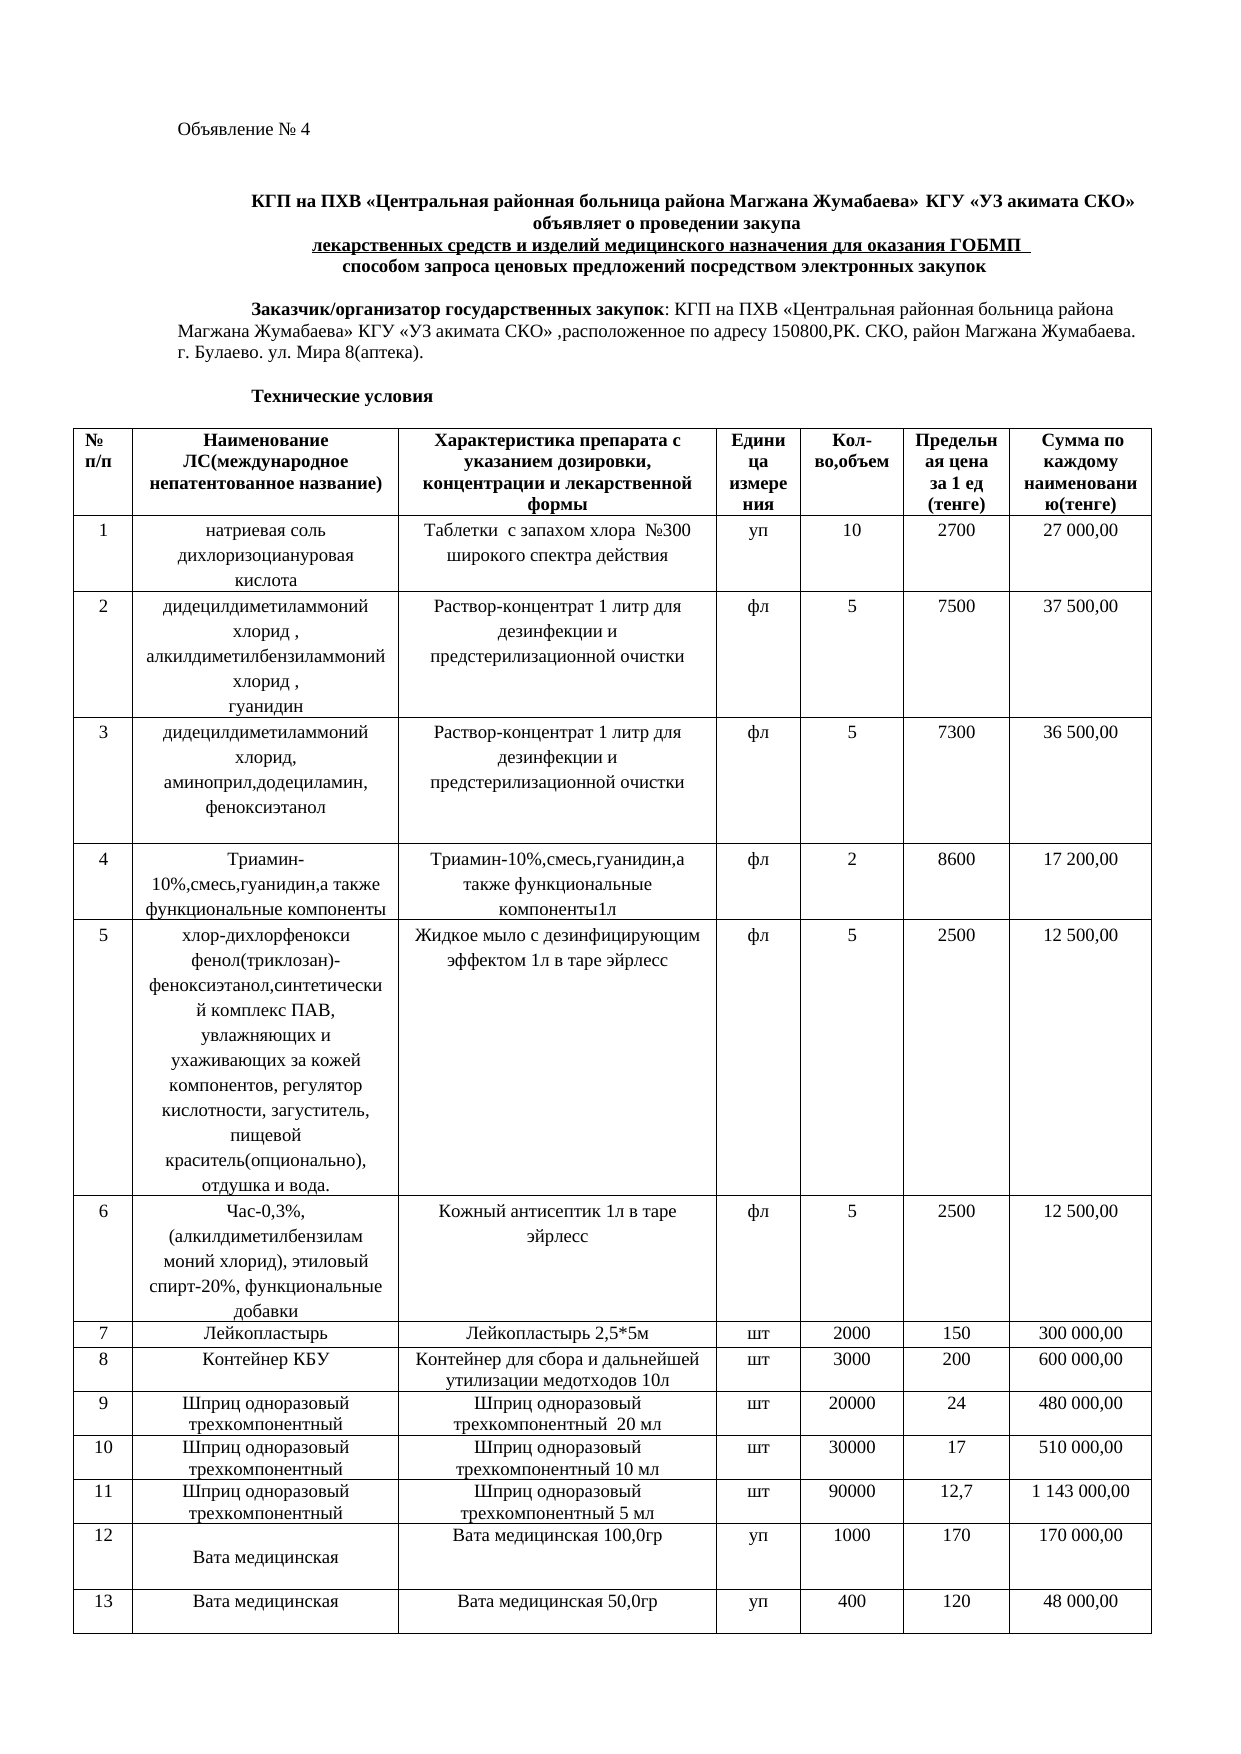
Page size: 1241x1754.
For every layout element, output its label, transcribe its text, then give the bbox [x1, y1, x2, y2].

table_cell 7300 [904, 718, 1009, 843]
table_cell 5 [801, 920, 903, 1195]
table_cell 10 [801, 516, 903, 591]
table_cell фл [717, 718, 800, 843]
table_cell 90000 [801, 1480, 903, 1523]
table_cell 9 [74, 1392, 132, 1435]
table_cell Шприц одноразовый трехкомпонентный [133, 1480, 398, 1523]
table_cell Таблетки с запахом хлора №300 широкого спектра действия [399, 516, 716, 591]
table_cell 12 500,00 [1010, 1196, 1151, 1321]
table_cell уп [717, 1590, 800, 1633]
table_cell фл [717, 920, 800, 1195]
table_cell 1 [74, 516, 132, 591]
table_cell шт [717, 1436, 800, 1479]
table_cell Вата медицинская 100,0гр [399, 1524, 716, 1589]
text КГП на ПХВ «Центральная районная больница района Магжана Жумабаева» КГУ «УЗ акимата СКО» [177, 190, 1152, 212]
table_cell 7 [74, 1322, 132, 1347]
table_cell Лейкопластырь [133, 1322, 398, 1347]
text лекарственных средств и изделий медицинского назначения для оказания ГОБМП [177, 233, 1152, 255]
table_cell шт [717, 1392, 800, 1435]
table_cell 11 [74, 1480, 132, 1523]
table_cell Шприц одноразовый трехкомпонентный [133, 1392, 398, 1435]
text Технические условия [177, 384, 1152, 406]
table_cell 12,7 [904, 1480, 1009, 1523]
table_cell шт [717, 1322, 800, 1347]
table_cell 300 000,00 [1010, 1322, 1151, 1347]
table_cell 17 200,00 [1010, 844, 1151, 919]
table_cell Жидкое мыло с дезинфицирующим эффектом 1л в таре эйрлесс [399, 920, 716, 1195]
table_cell 5 [801, 592, 903, 717]
table_cell 3000 [801, 1348, 903, 1391]
table_cell 27 000,00 [1010, 516, 1151, 591]
text объявляет о проведении закупа [177, 212, 1152, 233]
table_cell 2 [801, 844, 903, 919]
table_cell 1000 [801, 1524, 903, 1589]
table_header Кол-во,объем [801, 429, 903, 515]
table_cell 150 [904, 1322, 1009, 1347]
table_cell фл [717, 592, 800, 717]
table_cell 48 000,00 [1010, 1590, 1151, 1633]
table_cell 2500 [904, 920, 1009, 1195]
table_cell 5 [74, 920, 132, 1195]
table_cell 8600 [904, 844, 1009, 919]
table_cell шт [717, 1480, 800, 1523]
table_cell 24 [904, 1392, 1009, 1435]
table_cell Лейкопластырь 2,5*5м [399, 1322, 716, 1347]
table_header Единица измерения [717, 429, 800, 515]
table_cell 3 [74, 718, 132, 843]
table_cell 2700 [904, 516, 1009, 591]
text способом запроса ценовых предложений посредством электронных закупок [177, 255, 1152, 277]
table_cell 4 [74, 844, 132, 919]
table_cell Контейнер КБУ [133, 1348, 398, 1391]
table_cell 1 143 000,00 [1010, 1480, 1151, 1523]
table_cell Контейнер для сбора и дальнейшей утилизации медотходов 10л [399, 1348, 716, 1391]
table_cell Раствор-концентрат для дезинфекции и предстерилизационной очистки [399, 718, 716, 843]
table_cell 2500 [904, 1196, 1009, 1321]
table_cell Вата медицинская [133, 1590, 398, 1633]
table_cell шт [717, 1348, 800, 1391]
table_cell натриевая соль дихлоризоциануровая кислота [133, 516, 398, 591]
table_cell 12 [74, 1524, 132, 1589]
table_cell 8 [74, 1348, 132, 1391]
table_header № п/п [74, 429, 132, 515]
table_cell дидецилдиметиламмоний хлорид, аминоприл,додециламин, феноксиэтанол [133, 718, 398, 843]
table_cell дидецилдиметиламмоний хлорид , алкилдиметилбензиламмоний хлорид , гуанидин [133, 592, 398, 717]
table_cell Шприц одноразовый трехкомпонентный [133, 1436, 398, 1479]
table_cell Шприц одноразовый трехкомпонентный 10 мл [399, 1436, 716, 1479]
table_cell 120 [904, 1590, 1009, 1633]
table_cell 30000 [801, 1436, 903, 1479]
table_cell Шприц одноразовый трехкомпонентный 5 мл [399, 1480, 716, 1523]
text Объявление № 4 [177, 118, 1152, 140]
table_cell 12 500,00 [1010, 920, 1151, 1195]
table_cell 5 [801, 718, 903, 843]
table_cell 5 [801, 1196, 903, 1321]
table_cell Час-0,3%, (алкилдиметилбензилам моний хлорид), этиловый спирт-20%, функциональные добавки [133, 1196, 398, 1321]
text Заказчик/организатор государственных закупок: КГП на ПХВ «Центральная районная больница района Магжана Жумабаева» КГУ «УЗ акимата СКО» ,расположенное по адресу 150800,РК. СКО, район Магжана Жумабаева. [177, 298, 1152, 341]
table_cell 17 [904, 1436, 1009, 1479]
table_cell 10 [74, 1436, 132, 1479]
table_cell 400 [801, 1590, 903, 1633]
table_cell 7500 [904, 592, 1009, 717]
table_cell уп [717, 1524, 800, 1589]
text г. Булаево. ул. Мира 8(аптека). [177, 341, 1152, 363]
table_header Характеристика препарата с указанием дозировки, концентрации и лекарственной формы [399, 429, 716, 515]
table_header Наименование ЛС(международное непатентованное название) [133, 429, 398, 515]
table_cell 13 [74, 1590, 132, 1633]
table_cell 200 [904, 1348, 1009, 1391]
table_cell 2000 [801, 1322, 903, 1347]
table_cell Вата медицинская [133, 1524, 398, 1589]
table_cell 2 [74, 592, 132, 717]
table_cell Раствор-концентрат для дезинфекции и предстерилизационной очистки [399, 592, 716, 717]
table_cell Вата медицинская 50,0гр [399, 1590, 716, 1633]
table_cell Шприц одноразовый трехкомпонентный 20 мл [399, 1392, 716, 1435]
table_cell Кожный антисептик 1л в таре эйрлесс [399, 1196, 716, 1321]
table_cell 20000 [801, 1392, 903, 1435]
table_cell фл [717, 844, 800, 919]
table_cell 170 000,00 [1010, 1524, 1151, 1589]
table_cell 510 000,00 [1010, 1436, 1151, 1479]
table_cell Триамин-10%,смесь,гуанидин,а также функциональные компоненты [133, 844, 398, 919]
table_cell фл [717, 1196, 800, 1321]
table_cell 170 [904, 1524, 1009, 1589]
table_header Предельная цена за 1 ед (тенге) [904, 429, 1009, 515]
table_cell 6 [74, 1196, 132, 1321]
table_cell 37 500,00 [1010, 592, 1151, 717]
table_header Сумма по каждому наименованию(тенге) [1010, 429, 1151, 515]
table_cell 600 000,00 [1010, 1348, 1151, 1391]
table_cell Триамин-10%,смесь,гуанидин,а также функциональные компоненты1л [399, 844, 716, 919]
table_cell 36 500,00 [1010, 718, 1151, 843]
table_cell уп [717, 516, 800, 591]
table_cell 480 000,00 [1010, 1392, 1151, 1435]
table_cell хлор-дихлорфенокси фенол(триклозан)- феноксиэтанол,синтетический комплекс ПАВ, увлажняющих и ухаживающих за кожей компонентов, регулятор кислотности, загуститель, пищевой краситель(опционально), отдушка и вода. [133, 920, 398, 1195]
